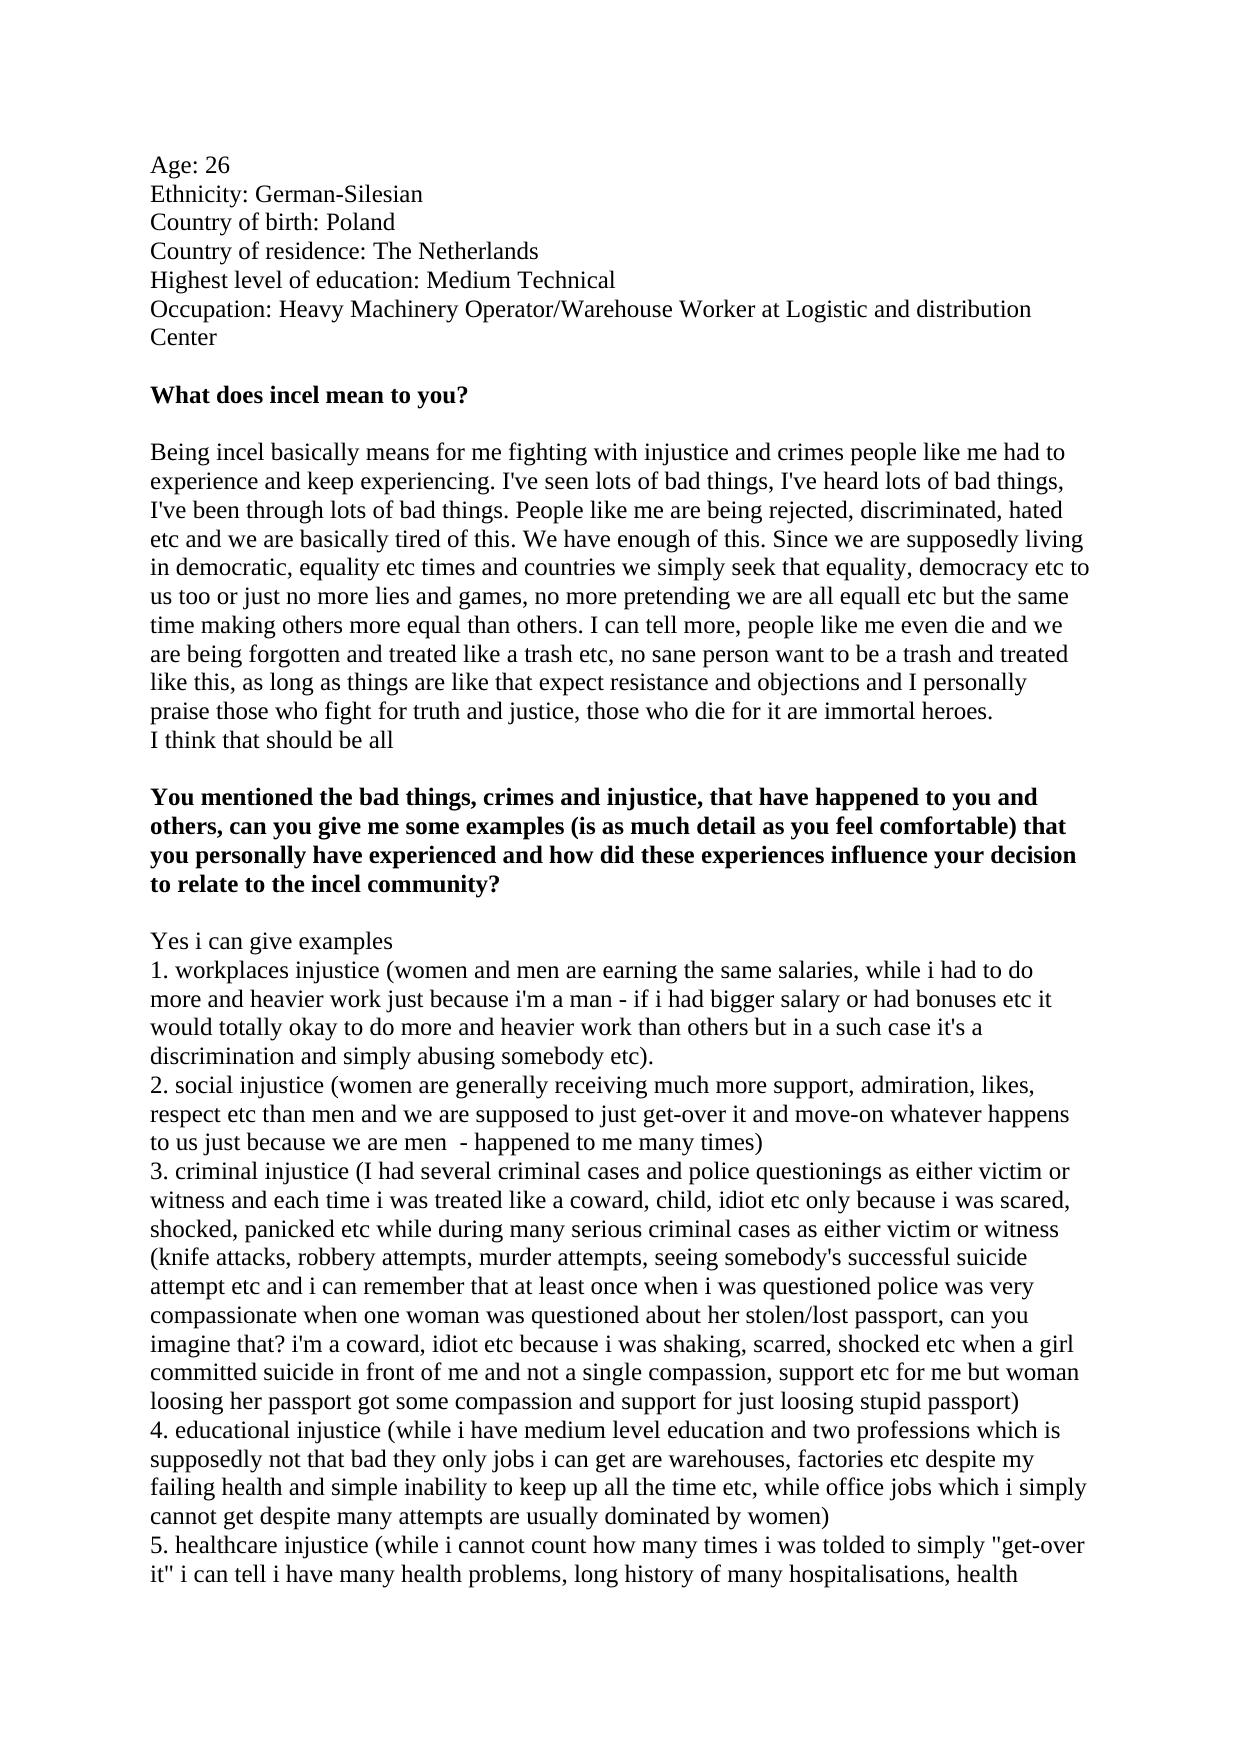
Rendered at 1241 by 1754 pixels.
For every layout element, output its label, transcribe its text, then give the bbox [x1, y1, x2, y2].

text Country of birth: Poland [150, 207, 1090, 236]
text I think that should be all [150, 725, 1090, 754]
text Being incel basically means for me fighting with injustice and crimes people like me had to experience and keep experiencing. I've seen lots of bad things, I've heard lots of bad things, I've been through lots of bad things. People like me are being rejected, discriminated, hated etc and we are basically tired of this. We have enough of this. Since we are supposedly living in democratic, equality etc times and countries we simply seek that equality, democracy etc to us too or just no more lies and games, no more pretending we are all equall etc but the same time making others more equal than others. I can tell more, people like me even die and we are being forgotten and treated like a trash etc, no sane person want to be a trash and treated like this, as long as things are like that expect resistance and objections and I personally praise those who fight for truth and justice, those who die for it are immortal heroes. [150, 437, 1090, 725]
text Age: 26 [150, 150, 1090, 179]
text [150, 1530, 1090, 1587]
text 1. workplaces injustice (women and men are earning the same salaries, while i had to do more and heavier work just because i'm a man - if i had bigger salary or had bonuses etc it would totally okay to do more and heavier work than others but in a such case it's a discrimination and simply abusing somebody etc). [150, 955, 1090, 1070]
text Occupation: Heavy Machinery Operator/Warehouse Worker at Logistic and distribution Center [150, 294, 1090, 351]
text 4. educational injustice (while i have medium level education and two professions which is supposedly not that bad they only jobs i can get are warehouses, factories etc despite my failing health and simple inability to keep up all the time etc, while office jobs which i simply cannot get despite many attempts are usually dominated by women) [150, 1415, 1090, 1530]
text Ethnicity: German-Silesian [150, 179, 1090, 207]
text 2. social injustice (women are generally receiving much more support, admiration, likes, respect etc than men and we are supposed to just get-over it and move-on whatever happens to us just because we are men - happened to me many times) [150, 1070, 1090, 1156]
text Highest level of education: Medium Technical [150, 265, 1090, 294]
text 3. criminal injustice (I had several criminal cases and police questionings as either victim or witness and each time i was treated like a coward, child, idiot etc only because i was scared, shocked, panicked etc while during many serious criminal cases as either victim or witness (knife attacks, robbery attempts, murder attempts, seeing somebody's successful suicide attempt etc and i can remember that at least once when i was questioned police was very compassionate when one woman was questioned about her stolen/lost passport, can you imagine that? i'm a coward, idiot etc because i was shaking, scarred, shocked etc when a girl committed suicide in front of me and not a single compassion, support etc for me but woman loosing her passport got some compassion and support for just loosing stupid passport) [150, 1156, 1090, 1415]
text What does incel mean to you? [150, 380, 1090, 409]
text You mentioned the bad things, crimes and injustice, that have happened to you and others, can you give me some examples (is as much detail as you feel comfortable) that you personally have experienced and how did these experiences influence your decision to relate to the incel community? [150, 782, 1090, 897]
text Country of residence: The Netherlands [150, 236, 1090, 265]
text Yes i can give examples [150, 926, 1090, 955]
